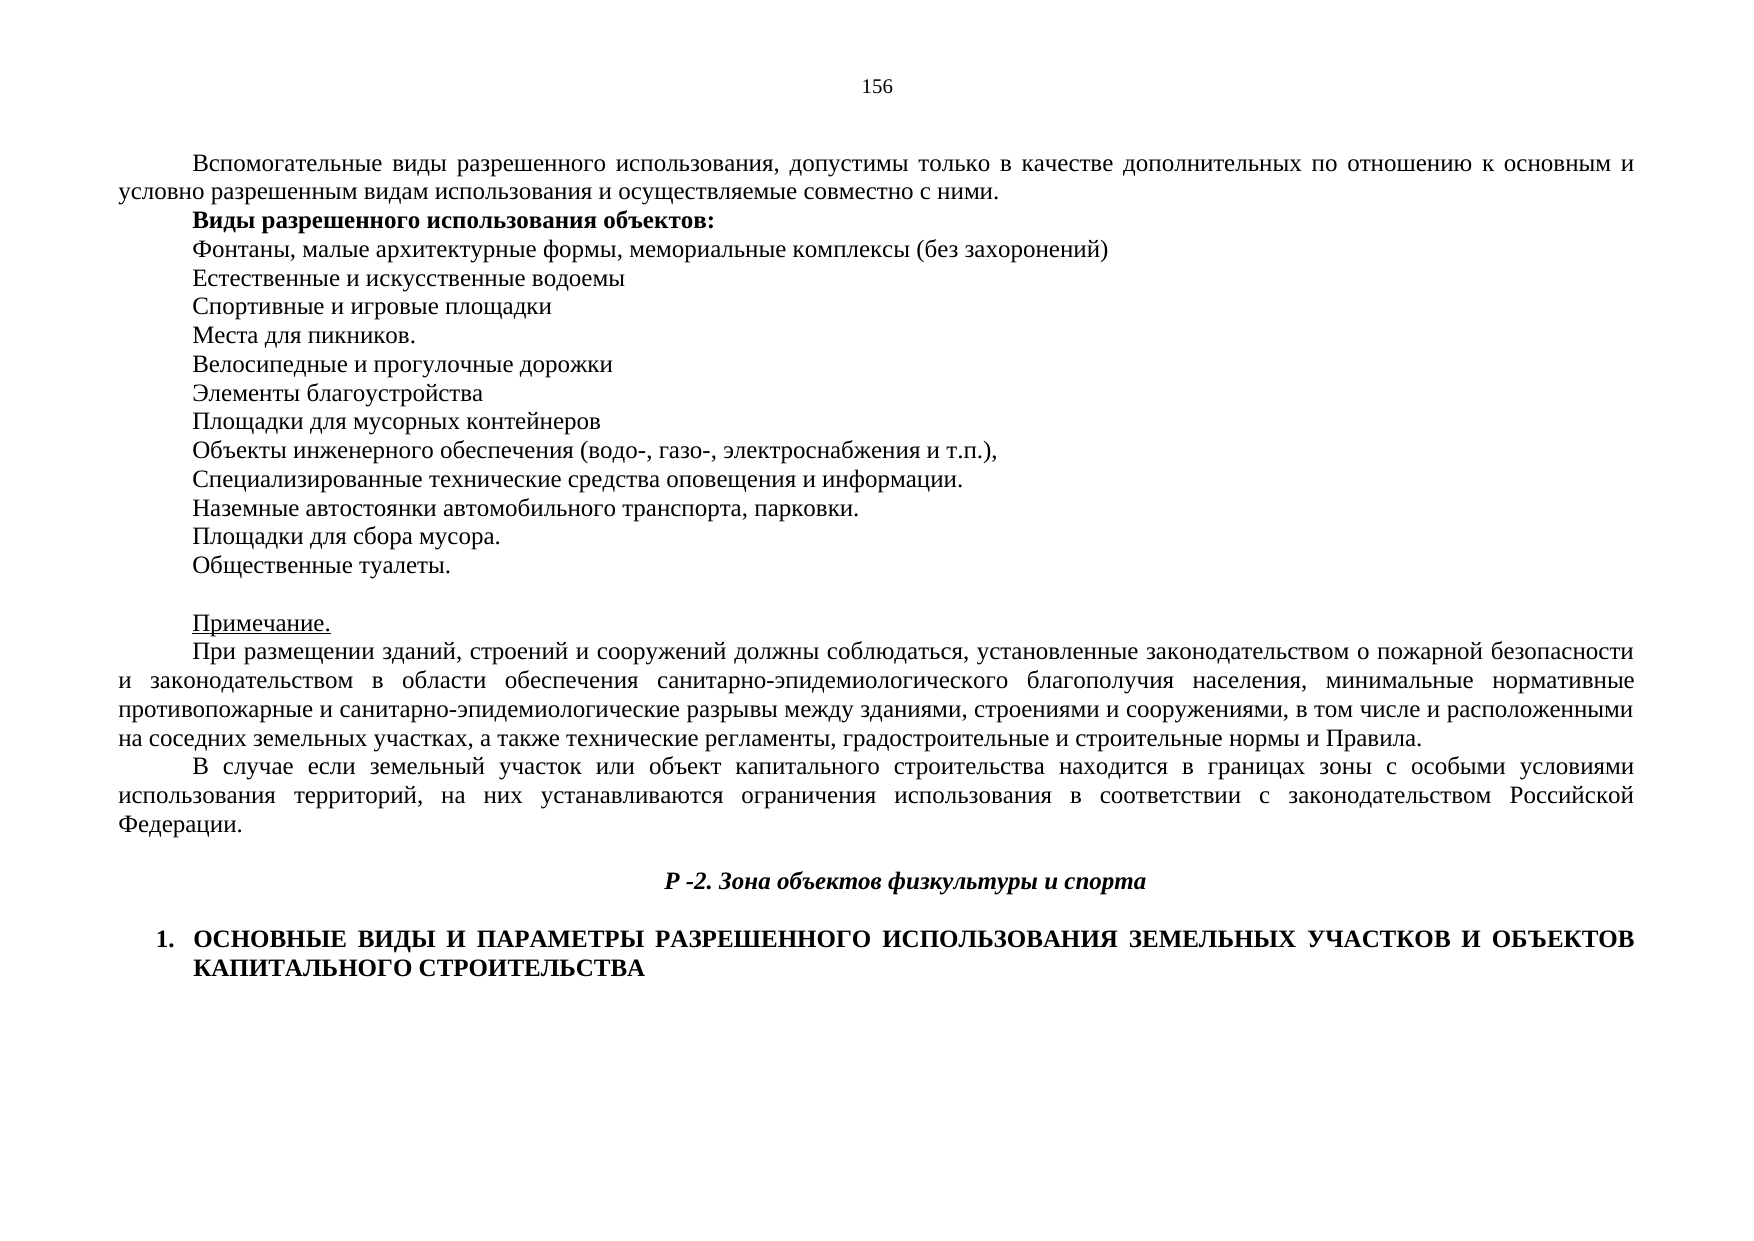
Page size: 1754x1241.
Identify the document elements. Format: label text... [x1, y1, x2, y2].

text Наземные автостоянки автомобильного транспорта, парковки. [118, 493, 1636, 521]
text Площадки для сбора мусора. [118, 521, 1636, 550]
text Естественные и искусственные водоемы [118, 263, 1636, 291]
text Места для пикников. [118, 320, 1636, 349]
text В случае если земельный участок или объект капитального строительства находится в границах зоны с особыми условиями использования территорий, на них устанавливаются ограничения использования в соответствии с законодательством Российской Федерации. [118, 751, 1636, 838]
text Элементы благоустройства [118, 378, 1636, 406]
text Примечание. [118, 608, 1636, 636]
text Виды разрешенного использования объектов: [118, 205, 1636, 234]
text Площадки для мусорных контейнеров [118, 406, 1636, 435]
text При размещении зданий, строений и сооружений должны соблюдаться, установленные законодательством о пожарной безопасности и законодательством в области обеспечения санитарно-эпидемиологического благополучия населения, минимальные нормативные противопожарные и санитарно-эпидемиологические разрывы между зданиями, строениями и сооружениями, в том числе и расположенными на соседних земельных участках, а также технические регламенты, градостроительные и строительные нормы и Правила. [118, 636, 1636, 751]
list ОСНОВНЫЕ ВИДЫ И ПАРАМЕТРЫ РАЗРЕШЕННОГО ИСПОЛЬЗОВАНИЯ ЗЕМЕЛЬНЫХ УЧАСТКОВ И ОБЪЕКТОВ КАПИТАЛЬНОГО СТРОИТЕЛЬСТВА [156, 924, 1636, 981]
text Велосипедные и прогулочные дорожки [118, 349, 1636, 378]
text Фонтаны, малые архитектурные формы, мемориальные комплексы (без захоронений) [118, 234, 1636, 263]
text Объекты инженерного обеспечения (водо-, газо-, электроснабжения и т.п.), [118, 435, 1636, 464]
text Р -2. Зона объектов физкультуры и спорта [118, 866, 1636, 895]
text Вспомогательные виды разрешенного использования, допустимы только в качестве дополнительных по отношению к основным и условно разрешенным видам использования и осуществляемые совместно с ними. [118, 148, 1636, 205]
text Специализированные технические средства оповещения и информации. [118, 464, 1636, 493]
text Спортивные и игровые площадки [118, 291, 1636, 320]
text Общественные туалеты. [118, 550, 1636, 579]
